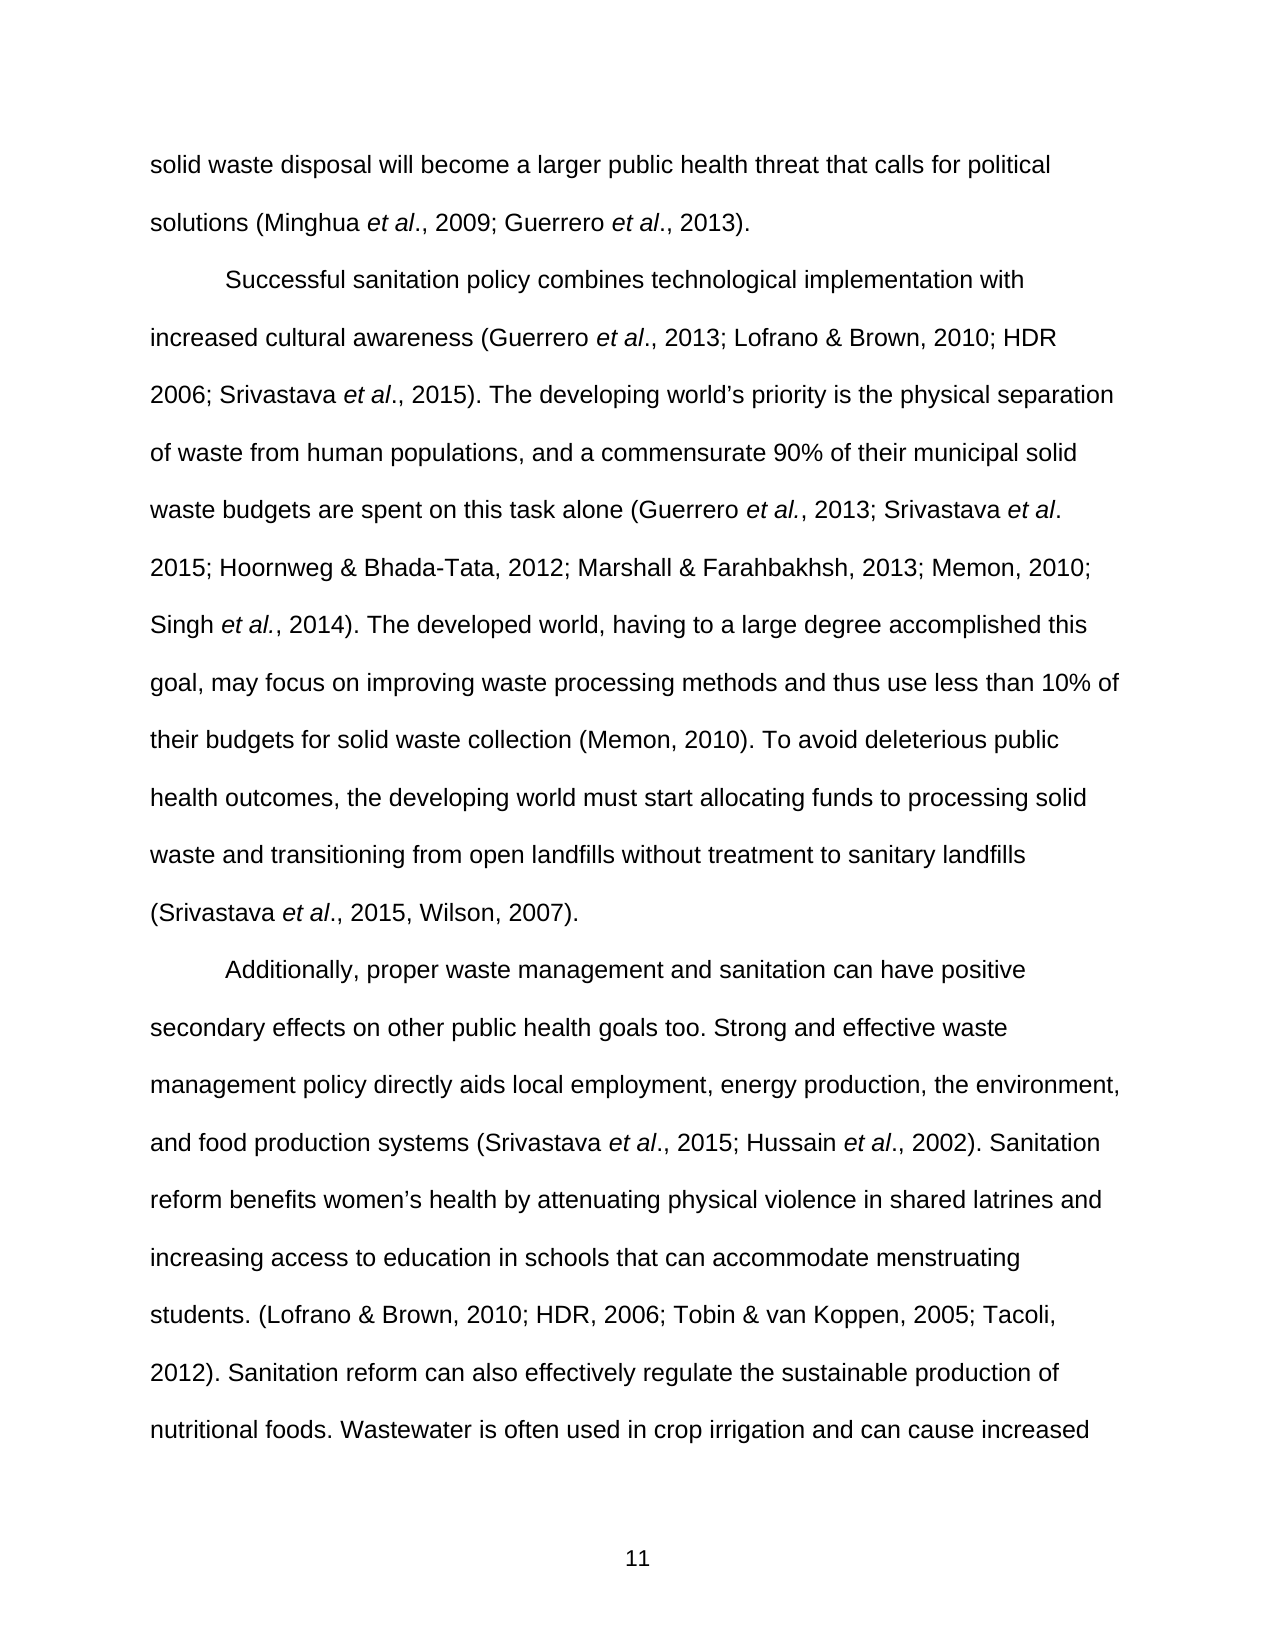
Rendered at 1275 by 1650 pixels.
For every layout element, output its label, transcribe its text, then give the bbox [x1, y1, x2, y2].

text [150, 955, 1125, 1444]
text Successful sanitation policy combines technological implementation with increased cultural awareness (Guerrero et al., 2013; Lofrano & Brown, 2010; HDR 2006; Srivastava et al., 2015). The developing world’s priority is the physical separation of waste from human populations, and a commensurate 90% of their municipal solid waste budgets are spent on this task alone (Guerrero et al., 2013; Srivastava et al. 2015; Hoornweg & Bhada-Tata, 2012; Marshall & Farahbakhsh, 2013; Memon, 2010; Singh et al., 2014). The developed world, having to a large degree accomplished this goal, may focus on improving waste processing methods and thus use less than 10% of their budgets for solid waste collection (Memon, 2010). To avoid deleterious public health outcomes, the developing world must start allocating funds to processing solid waste and transitioning from open landfills without treatment to sanitary landfills (Srivastava et al., 2015, Wilson, 2007). [150, 265, 1125, 926]
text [150, 150, 1125, 236]
